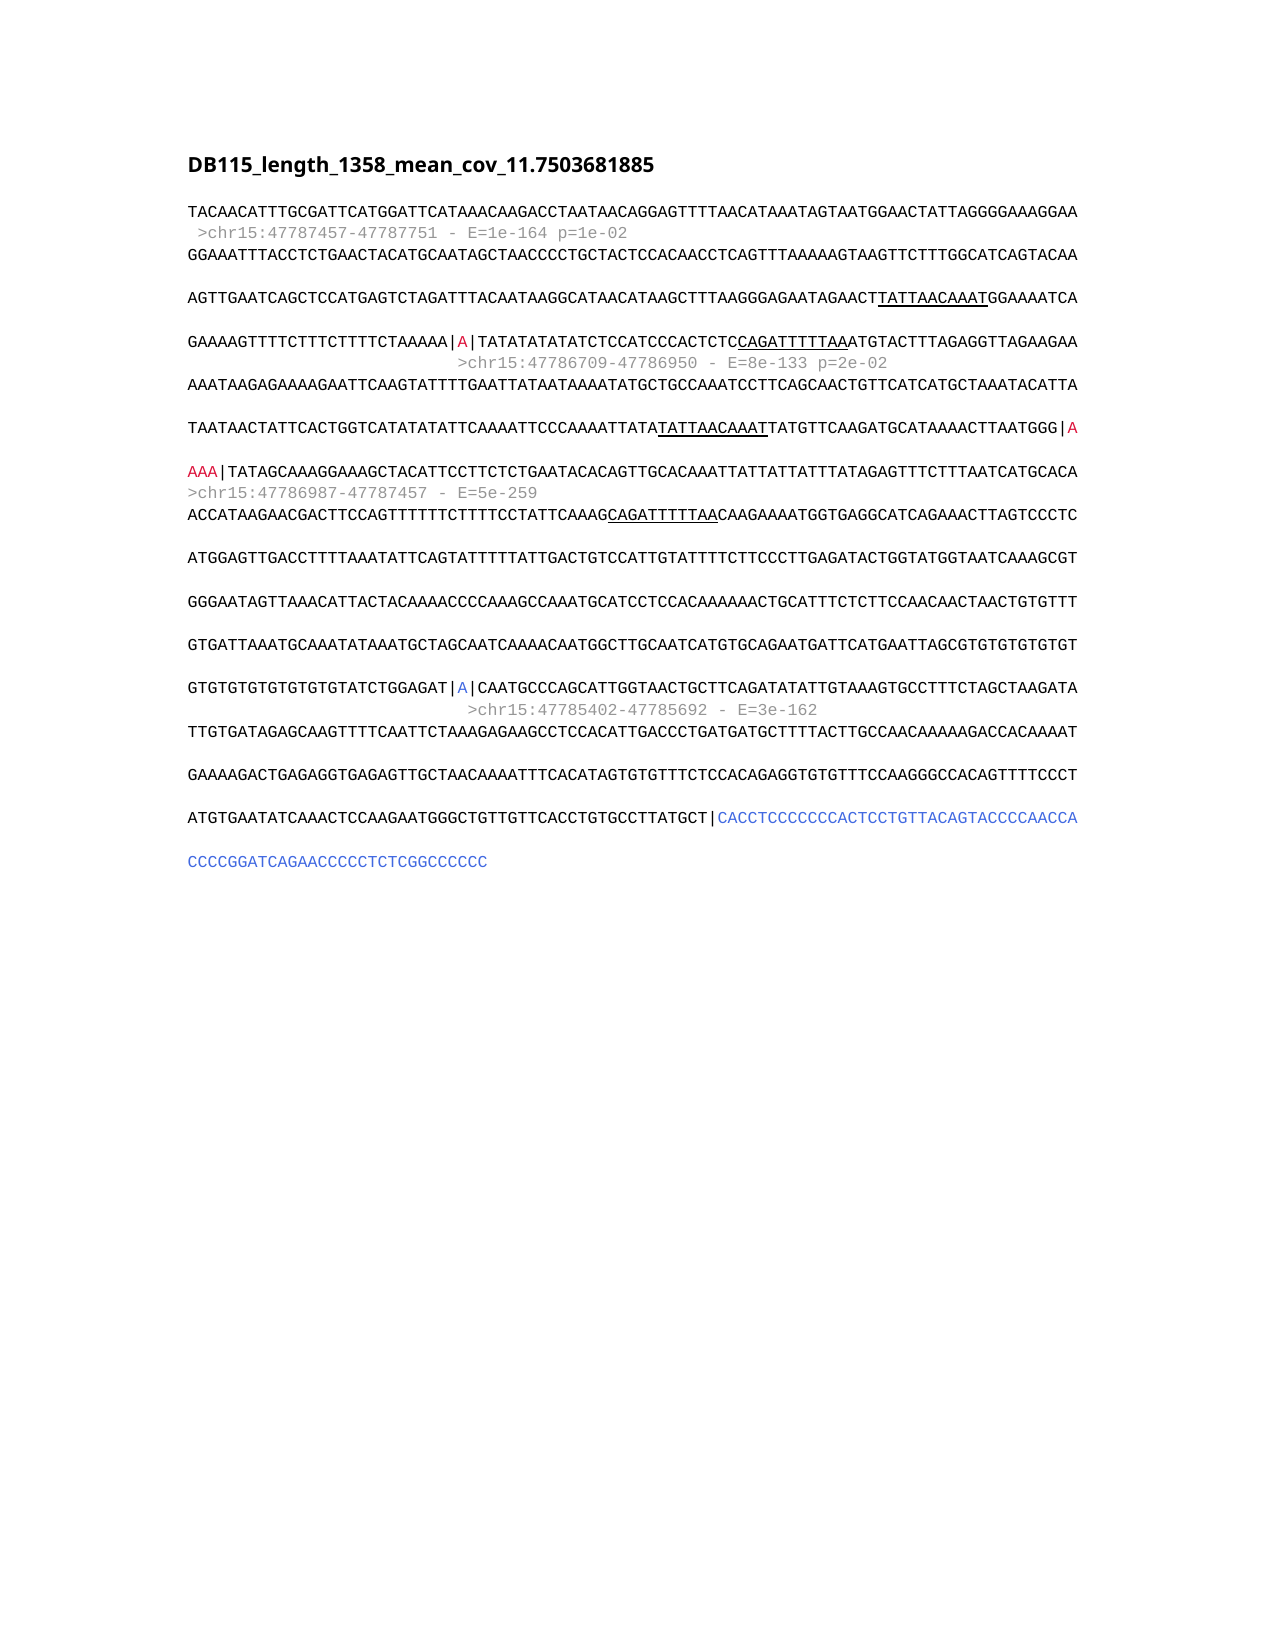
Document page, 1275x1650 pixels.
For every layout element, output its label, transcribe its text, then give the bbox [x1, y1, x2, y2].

text TACAACATTTGCGATTCATGGATTCATAAACAAGACCTAATAACAGGAGTTTTAACATAAATAGTAATGGAACTATTAGGGGAAAGGAA >chr15:47787457-47787751 - E=1e-164 p=1e-02 GGAAATTTACCTCTGAACTACATGCAATAGCTAACCCCTGCTACTCCACAACCTCAGTTTAAAAAGTAAGTTCTTTGGCATCAGTACAA AGTTGAATCAGCTCCATGAGTCTAGATTTACAATAAGGCATAACATAAGCTTTAAGGGAGAATAGAACTTATTAACAAATGGAAAATCA GAAAAGTTTTCTTTCTTTTCTAAAAA|A|TATATATATATCTCCATCCCACTCTCCAGATTTTTAAATGTACTTTAGAGGTTAGAAGAA >chr15:47786709-47786950 - E=8e-133 p=2e-02 AAATAAGAGAAAAGAATTCAAGTATTTTGAATTATAATAAAATATGCTGCCAAATCCTTCAGCAACTGTTCATCATGCTAAATACATTA TAATAACTATTCACTGGTCATATATATTCAAAATTCCCAAAATTATATATTAACAAATTATGTTCAAGATGCATAAAACTTAATGGG|A AAA|TATAGCAAAGGAAAGCTACATTCCTTCTCTGAATACACAGTTGCACAAATTATTATTATTTATAGAGTTTCTTTAATCATGCACA >chr15:47786987-47787457 - E=5e-259 ACCATAAGAACGACTTCCAGTTTTTTCTTTTCCTATTCAAAGCAGATTTTTAACAAGAAAATGGTGAGGCATCAGAAACTTAGTCCCTC ATGGAGTTGACCTTTTAAATATTCAGTATTTTTATTGACTGTCCATTGTATTTTCTTCCCTTGAGATACTGGTATGGTAATCAAAGCGT GGGAATAGTTAAACATTACTACAAAACCCCAAAGCCAAATGCATCCTCCACAAAAAACTGCATTTCTCTTCCAACAACTAACTGTGTTT GTGATTAAATGCAAATATAAATGCTAGCAATCAAAACAATGGCTTGCAATCATGTGCAGAATGATTCATGAATTAGCGTGTGTGTGTGT GTGTGTGTGTGTGTGTATCTGGAGAT|A|CAATGCCCAGCATTGGTAACTGCTTCAGATATATTGTAAAGTGCCTTTCTAGCTAAGATA >chr15:47785402-47785692 - E=3e-162 TTGTGATAGAGCAAGTTTTCAATTCTAAAGAGAAGCCTCCACATTGACCCTGATGATGCTTTTACTTGCCAACAAAAAGACCACAAAAT GAAAAGACTGAGAGGTGAGAGTTGCTAACAAAATTTCACATAGTGTGTTTCTCCACAGAGGTGTGTTTCCAAGGGCCACAGTTTTCCCT ATGTGAATATCAAACTCCAAGAATGGGCTGTTGTTCACCTGTGCCTTATGCT|CACCTCCCCCCCACTCCTGTTACAGTACCCCAACCA CCCCGGATCAGAACCCCCTCTCGGCCCCCC [187, 203, 1087, 872]
text DB115_length_1358_mean_cov_11.7503681885 [187, 150, 1087, 178]
